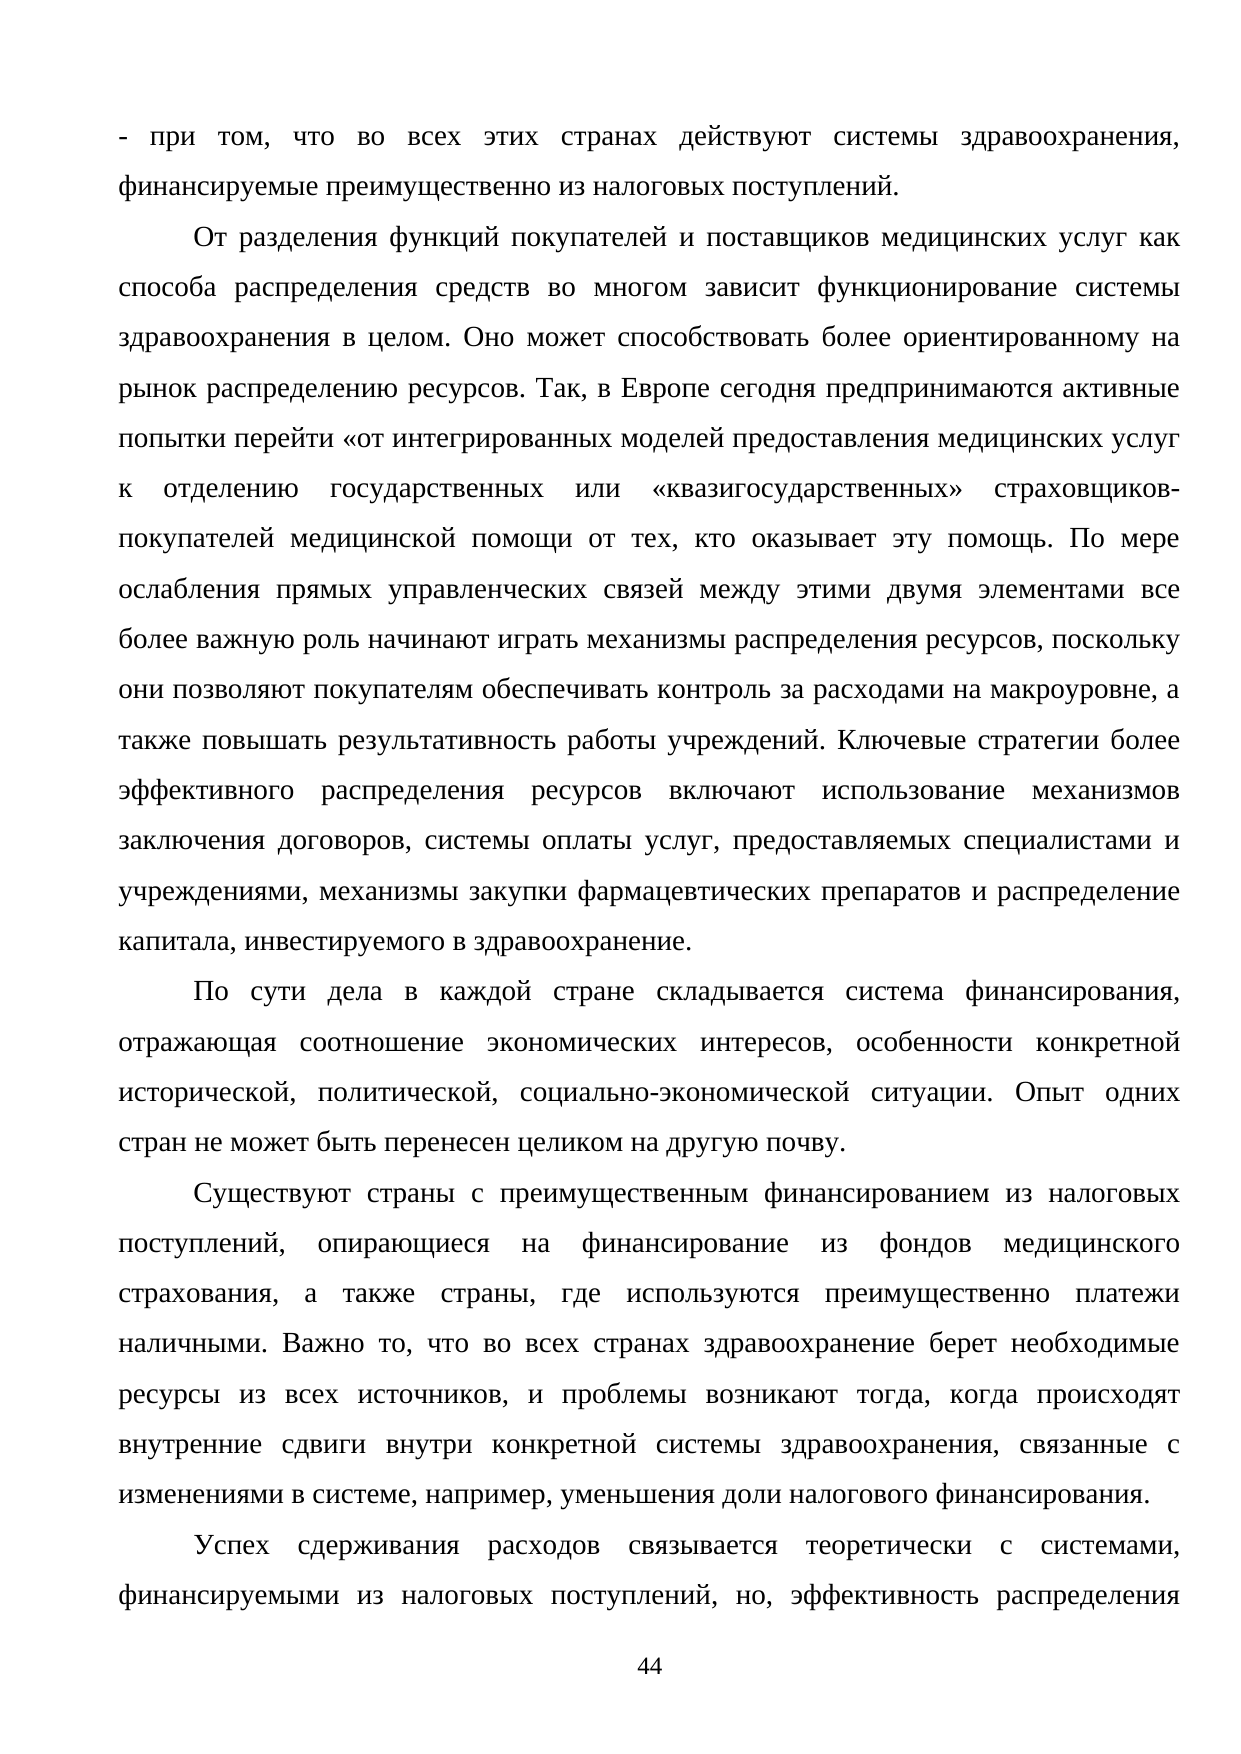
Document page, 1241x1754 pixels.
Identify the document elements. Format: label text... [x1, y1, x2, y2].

text Существуют страны с преимущественным финансированием из налоговых поступлений, опирающиеся на финансирование из фондов медицинского страхования, а также страны, где используются преимущественно платежи наличными. Важно то, что во всех странах здравоохранение берет необходимые ресурсы из всех источников, и проблемы возникают тогда, когда происходят внутренние сдвиги внутри конкретной системы здравоохранения, связанные с изменениями в системе, например, уменьшения доли налогового финансирования. [118, 1175, 1181, 1510]
text От разделения функций покупателей и поставщиков медицинских услуг как способа распределения средств во многом зависит функционирование системы здравоохранения в целом. Оно может способствовать более ориентированному на рынок распределению ресурсов. Так, в Европе сегодня предпринимаются активные попытки перейти «от интегрированных моделей предоставления медицинских услуг к отделению государственных или «квазигосударственных» страховщиков-покупателей медицинской помощи от тех, кто оказывает эту помощь. По мере ослабления прямых управленческих связей между этими двумя элементами все более важную роль начинают играть механизмы распределения ресурсов, поскольку они позволяют покупателям обеспечивать контроль за расходами на макроуровне, а также повышать результативность работы учреждений. Ключевые стратегии более эффективного распределения ресурсов включают использование механизмов заключения договоров, системы оплаты услуг, предоставляемых специалистами и учреждениями, механизмы закупки фармацевтических препаратов и распределение капитала, инвестируемого в здравоохранение. [118, 219, 1181, 957]
text По сути дела в каждой стране складывается система финансирования, отражающая соотношение экономических интересов, особенности конкретной исторической, политической, социально-экономической ситуации. Опыт одних стран не может быть перенесен целиком на другую почву. [118, 973, 1181, 1158]
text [118, 118, 1181, 202]
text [118, 1527, 1181, 1611]
